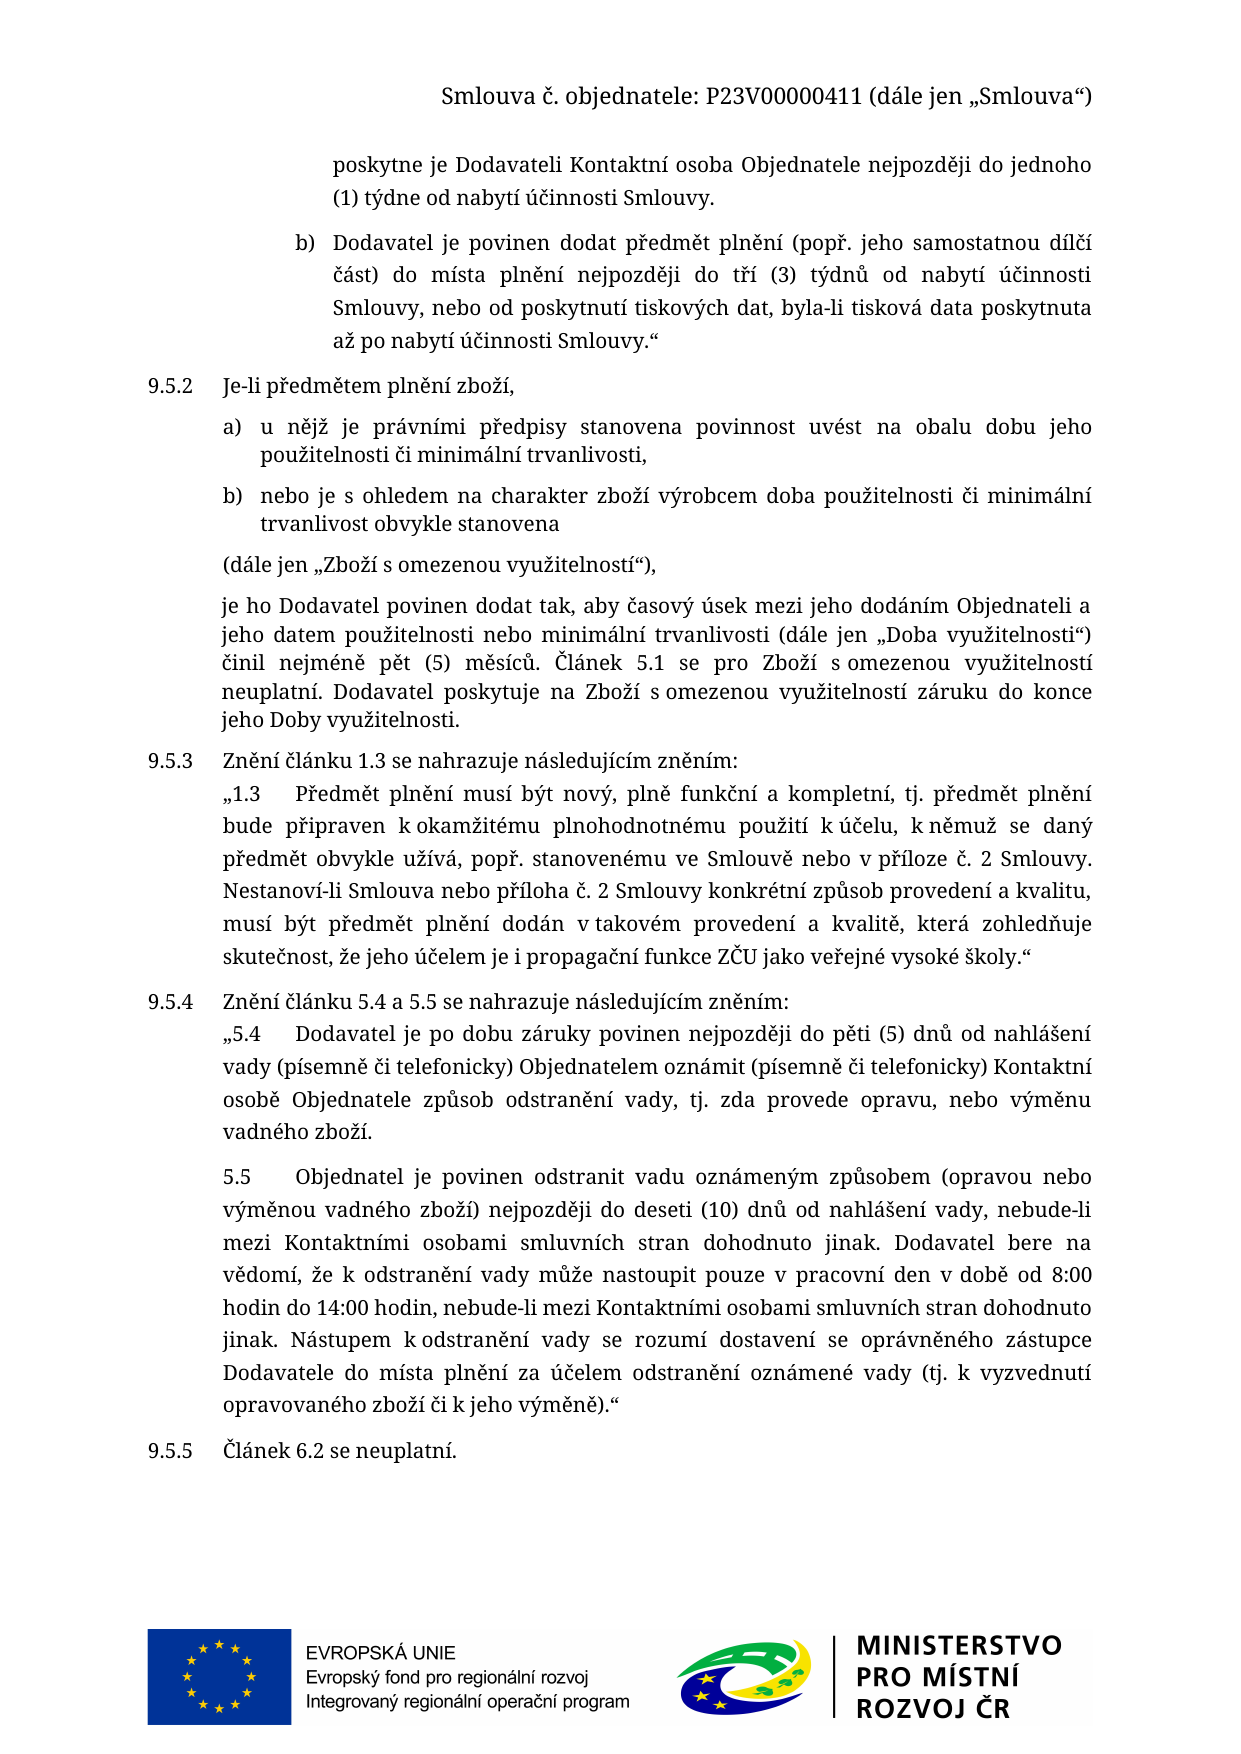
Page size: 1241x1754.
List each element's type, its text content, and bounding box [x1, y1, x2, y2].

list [295, 150, 1093, 211]
list Znění článku 1.3 se nahrazuje následujícím zněním: [148, 746, 1093, 774]
list „5.4 Dodavatel je po dobu záruky povinen nejpozději do pěti (5) dnů od nahlášení vady (písemně či telefonicky) Objednatelem oznámit (písemně či telefonicky) Kontaktní osobě Objednatele způsob odstranění vady, tj. zda provede opravu, nebo výměnu vadného zboží. [223, 1019, 1093, 1146]
picture [147, 1629, 1093, 1726]
list Dodavatel je povinen dodat předmět plnění (popř. jeho samostatnou dílčí část) do místa plnění nejpozději do tří (3) týdnů od nabytí účinnosti Smlouvy, nebo od poskytnutí tiskových dat, byla-li tisková data poskytnuta až po nabytí účinnosti Smlouvy.“ [295, 228, 1093, 354]
text (dále jen „Zboží s omezenou využitelností“), [223, 551, 1093, 579]
list u nějž je právními předpisy stanovena povinnost uvést na obalu dobu jeho použitelnosti či minimální trvanlivosti, [223, 412, 1093, 469]
list nebo je s ohledem na charakter zboží výrobcem doba použitelnosti či minimální trvanlivost obvykle stanovena [223, 481, 1093, 538]
list „1.3 Předmět plnění musí být nový, plně funkční a kompletní, tj. předmět plnění bude připraven k okamžitému plnohodnotnému použití k účelu, k němuž se daný předmět obvykle užívá, popř. stanovenému ve Smlouvě nebo v příloze č. 2 Smlouvy. Nestanoví-li Smlouva nebo příloha č. 2 Smlouvy konkrétní způsob provedení a kvalitu, musí být předmět plnění dodán v takovém provedení a kvalitě, která zohledňuje skutečnost, že jeho účelem je i propagační funkce ZČU jako veřejné vysoké školy.“ [223, 779, 1093, 970]
list Znění článku 5.4 a 5.5 se nahrazuje následujícím zněním: [148, 987, 1093, 1015]
list Článek 6.2 se neuplatní. [148, 1436, 1093, 1464]
text je ho Dodavatel povinen dodat tak, aby časový úsek mezi jeho dodáním Objednateli a jeho datem použitelnosti nebo minimální trvanlivosti (dále jen „Doba využitelnosti“) činil nejméně pět (5) měsíců. Článek 5.1 se pro Zboží s omezenou využitelností neuplatní. Dodavatel poskytuje na Zboží s omezenou využitelností záruku do konce jeho Doby využitelnosti. [221, 591, 1093, 734]
list 5.5 Objednatel je povinen odstranit vadu oznámeným způsobem (opravou nebo výměnou vadného zboží) nejpozději do deseti (10) dnů od nahlášení vady, nebude-li mezi Kontaktními osobami smluvních stran dohodnuto jinak. Dodavatel bere na vědomí, že k odstranění vady může nastoupit pouze v pracovní den v době od 8:00 hodin do 14:00 hodin, nebude-li mezi Kontaktními osobami smluvních stran dohodnuto jinak. Nástupem k odstranění vady se rozumí dostavení se oprávněného zástupce Dodavatele do místa plnění za účelem odstranění oznámené vady (tj. k vyzvednutí opravovaného zboží či k jeho výměně).“ [223, 1162, 1093, 1419]
list Je-li předmětem plnění zboží, [148, 371, 1093, 399]
